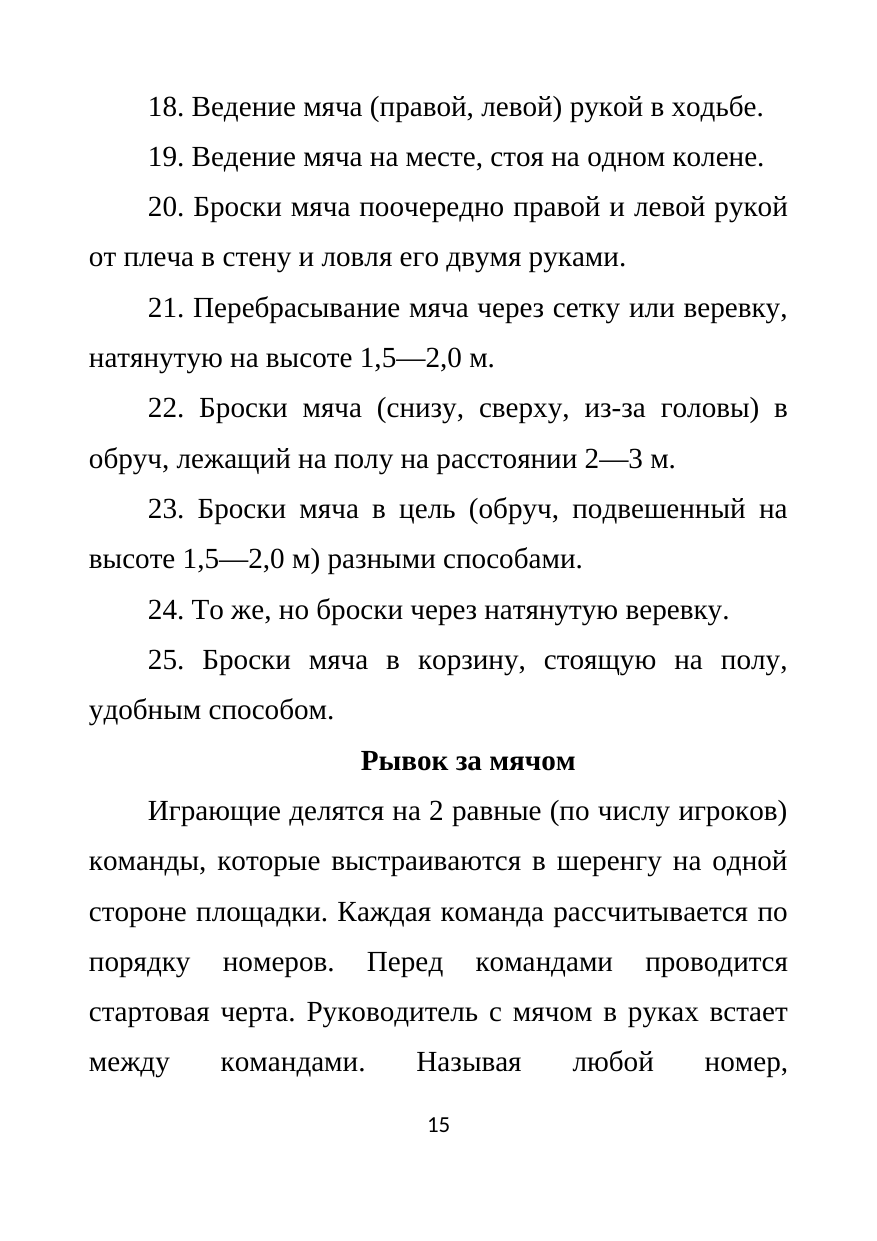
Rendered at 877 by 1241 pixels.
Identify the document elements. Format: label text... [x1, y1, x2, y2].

text Рывок за мячом [89, 743, 788, 776]
text 22. Броски мяча (снизу, сверху, из-за головы) в обруч, лежащий на полу на расстоянии 2—3 м. [89, 391, 788, 474]
text 21. Перебрасывание мяча через сетку или веревку, натянутую на высоте 1,5—2,0 м. [89, 290, 788, 374]
text 24. То же, но броски через натянутую веревку. [89, 592, 788, 625]
text 18. Ведение мяча (правой, левой) рукой в ходьбе. [89, 89, 788, 122]
text 25. Броски мяча в корзину, стоящую на полу, удобным способом. [89, 642, 788, 726]
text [89, 793, 788, 1078]
text 19. Ведение мяча на месте, стоя на одном колене. [89, 139, 788, 172]
text 23. Броски мяча в цель (обруч, подвешенный на высоте 1,5—2,0 м) разными способами. [89, 491, 788, 575]
text 20. Броски мяча поочередно правой и левой рукой от плеча в стену и ловля его двумя руками. [89, 189, 788, 273]
